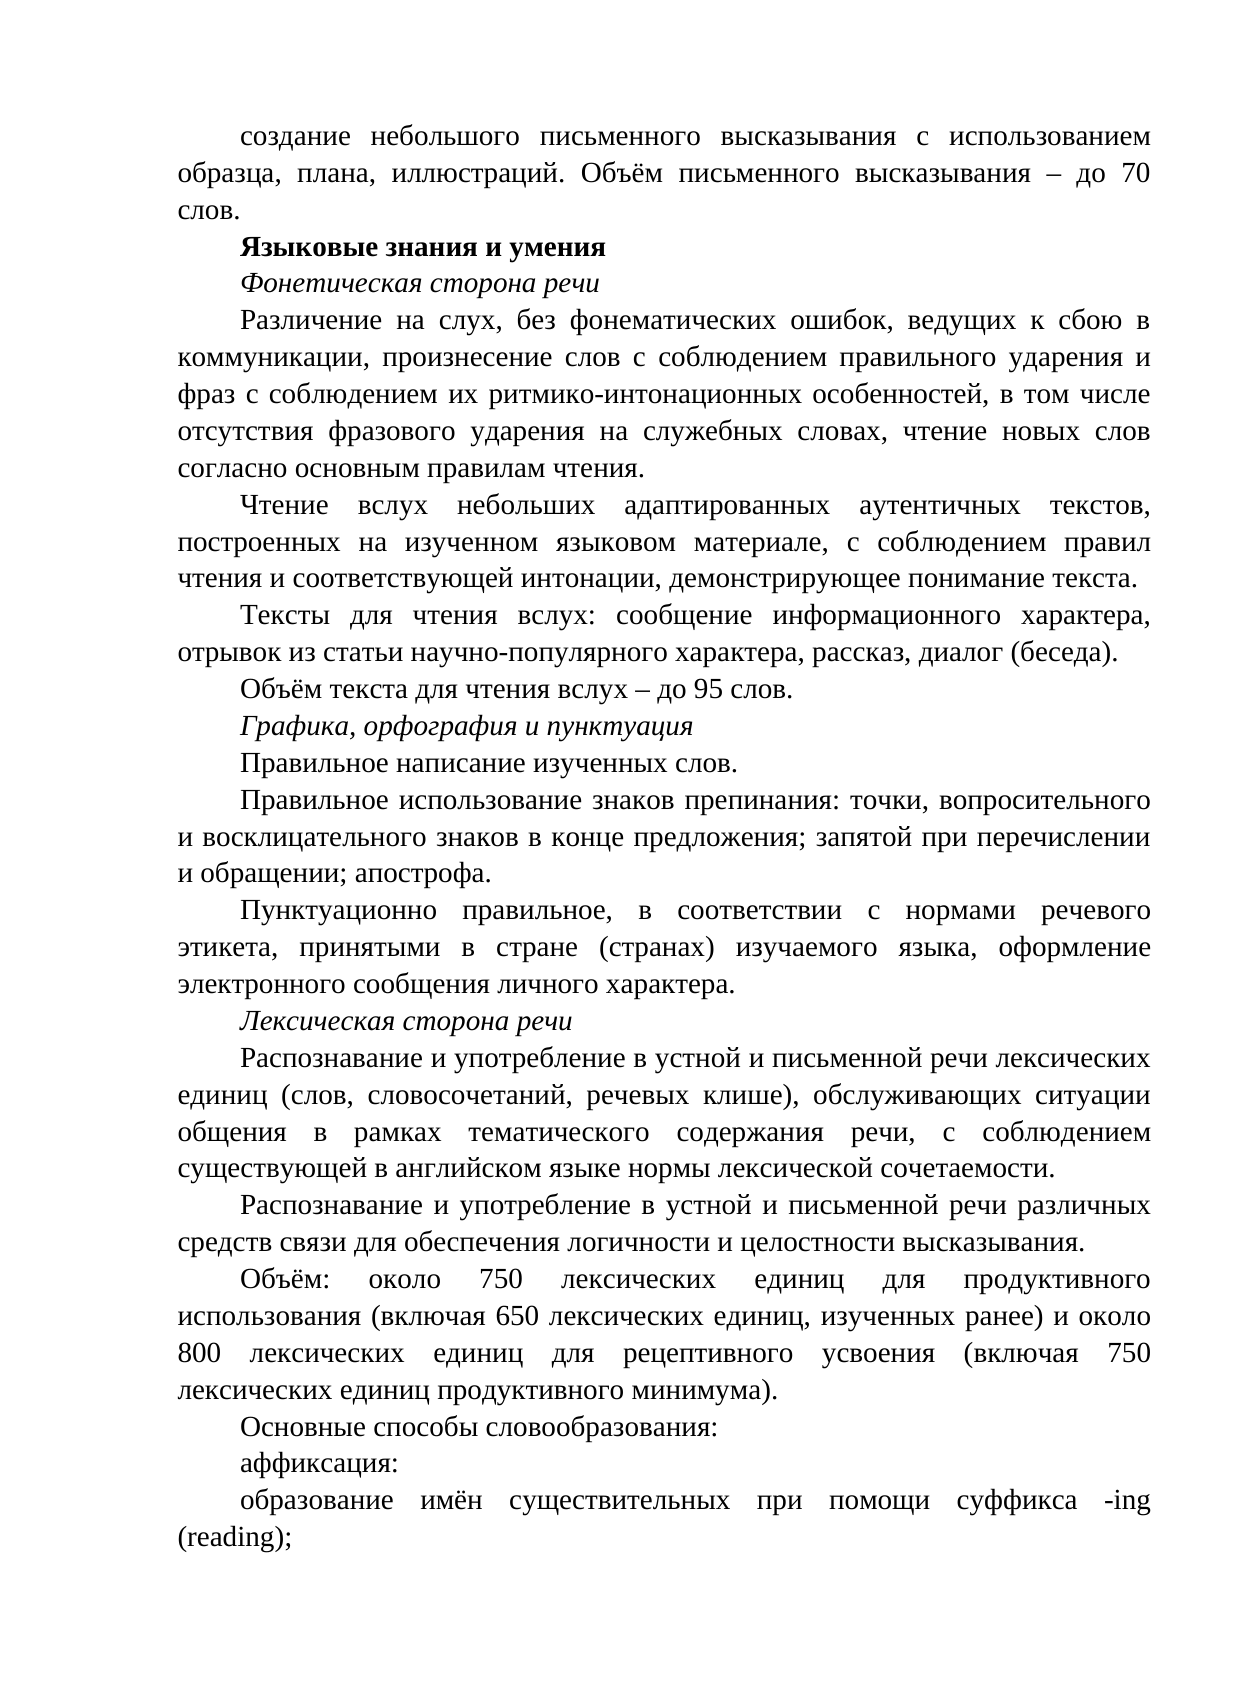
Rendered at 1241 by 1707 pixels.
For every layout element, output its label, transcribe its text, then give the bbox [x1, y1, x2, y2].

text Правильное написание изученных слов. [177, 745, 1152, 778]
text Распознавание и употребление в устной и письменной речи лексических единиц (слов, словосочетаний, речевых клише), обслуживающих ситуации общения в рамках тематического содержания речи, с соблюдением существующей в английском языке нормы лексической сочетаемости. [177, 1040, 1152, 1184]
text Чтение вслух небольших адаптированных аутентичных текстов, построенных на изученном языковом материале, с соблюдением правил чтения и соответствующей интонации, демонстрирующее понимание текста. [177, 487, 1152, 594]
text Объём: около 750 лексических единиц для продуктивного использования (включая 650 лексических единиц, изученных ранее) и около 800 лексических единиц для рецептивного усвоения (включая 750 лексических единиц продуктивного минимума). [177, 1261, 1152, 1405]
text образование имён существительных при помощи суффикса -ing (reading); [177, 1482, 1152, 1553]
text Пунктуационно правильное, в соответствии с нормами речевого этикета, принятыми в стране (странах) изучаемого языка, оформление электронного сообщения личного характера. [177, 892, 1152, 1000]
text создание небольшого письменного высказывания с использованием образца, плана, иллюстраций. Объём письменного высказывания – до 70 слов. [177, 118, 1152, 225]
text Основные способы словообразования: [177, 1409, 1152, 1442]
text Различение на слух, без фонематических ошибок, ведущих к сбою в коммуникации, произнесение слов с соблюдением правильного ударения и фраз с соблюдением их ритмико-интонационных особенностей, в том числе отсутствия фразового ударения на служебных словах, чтение новых слов согласно основным правилам чтения. [177, 302, 1152, 483]
text Правильное использование знаков препинания: точки, вопросительного и восклицательного знаков в конце предложения; запятой при перечислении и обращении; апострофа. [177, 782, 1152, 889]
text Графика, орфография и пунктуация [177, 708, 1152, 742]
text Лексическая сторона речи [177, 1003, 1152, 1037]
text Распознавание и употребление в устной и письменной речи различных средств связи для обеспечения логичности и целостности высказывания. [177, 1187, 1152, 1258]
text Языковые знания и умения [177, 229, 1152, 262]
text Тексты для чтения вслух: сообщение информационного характера, отрывок из статьи научно-популярного характера, рассказ, диалог (беседа). [177, 597, 1152, 668]
text Объём текста для чтения вслух – до 95 слов. [177, 671, 1152, 705]
text Фонетическая сторона речи [177, 266, 1152, 299]
text аффиксация: [177, 1446, 1152, 1479]
